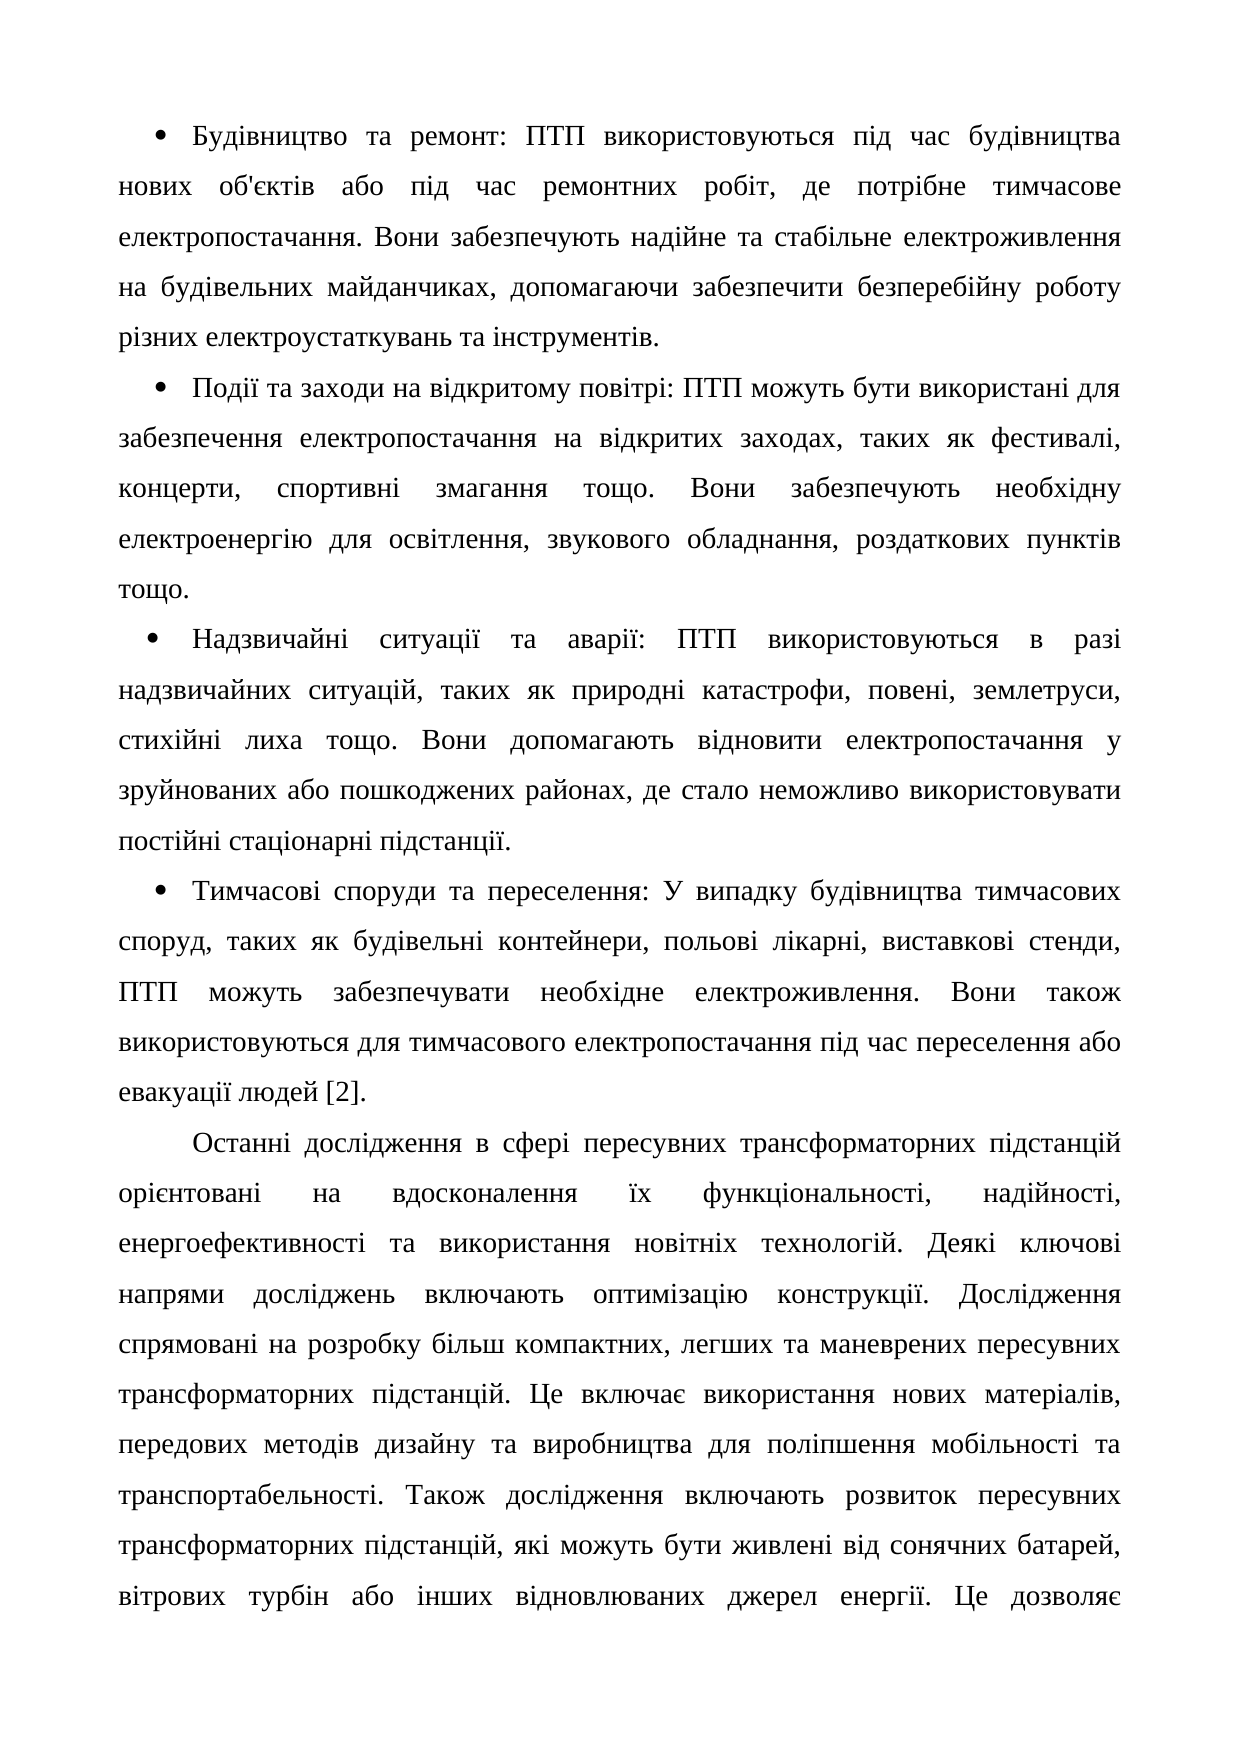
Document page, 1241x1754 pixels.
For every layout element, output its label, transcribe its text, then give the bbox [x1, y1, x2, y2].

list Надзвичайні ситуації та аварії: ПТП використовуються в разі надзвичайних ситуацій, таких як природні катастрофи, повені, землетруси, стихійні лиха тощо. Вони допомагають відновити електропостачання у зруйнованих або пошкоджених районах, де стало неможливо використовувати постійні стаціонарні підстанції. [118, 621, 1122, 856]
list Тимчасові споруди та переселення: У випадку будівництва тимчасових споруд, таких як будівельні контейнери, польові лікарні, виставкові стенди, ПТП можуть забезпечувати необхідне електроживлення. Вони також використовуються для тимчасового електропостачання під час переселення або евакуації людей [2]. [118, 873, 1122, 1108]
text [118, 1125, 1122, 1611]
list Будівництво та ремонт: ПТП використовуються під час будівництва нових об'єктів або під час ремонтних робіт, де потрібне тимчасове електропостачання. Вони забезпечують надійне та стабільне електроживлення на будівельних майданчиках, допомагаючи забезпечити безперебійну роботу різних електроустаткувань та інструментів. [118, 118, 1122, 353]
list Події та заходи на відкритому повітрі: ПТП можуть бути використані для забезпечення електропостачання на відкритих заходах, таких як фестивалі, концерти, спортивні змагання тощо. Вони забезпечують необхідну електроенергію для освітлення, звукового обладнання, роздаткових пунктів тощо. [118, 370, 1122, 605]
